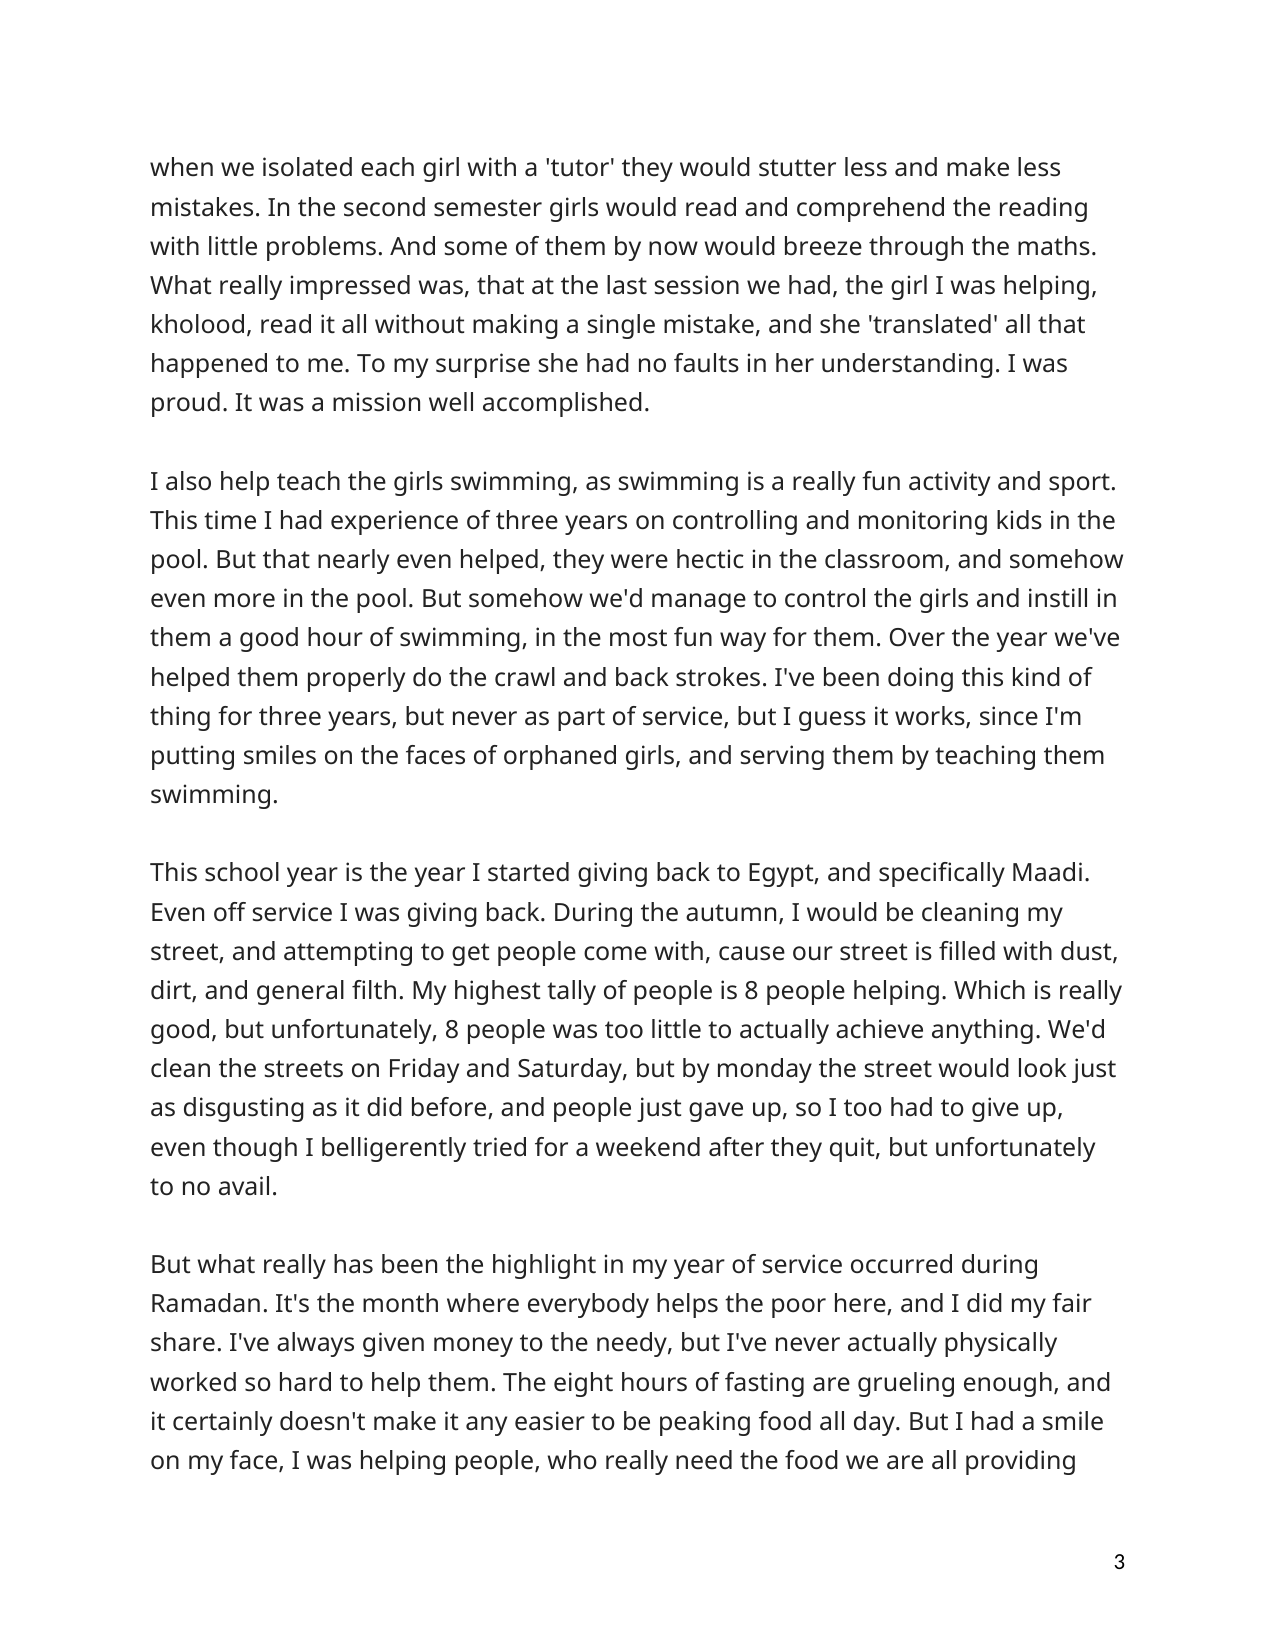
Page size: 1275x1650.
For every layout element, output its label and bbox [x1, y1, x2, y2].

text [150, 150, 1125, 1477]
